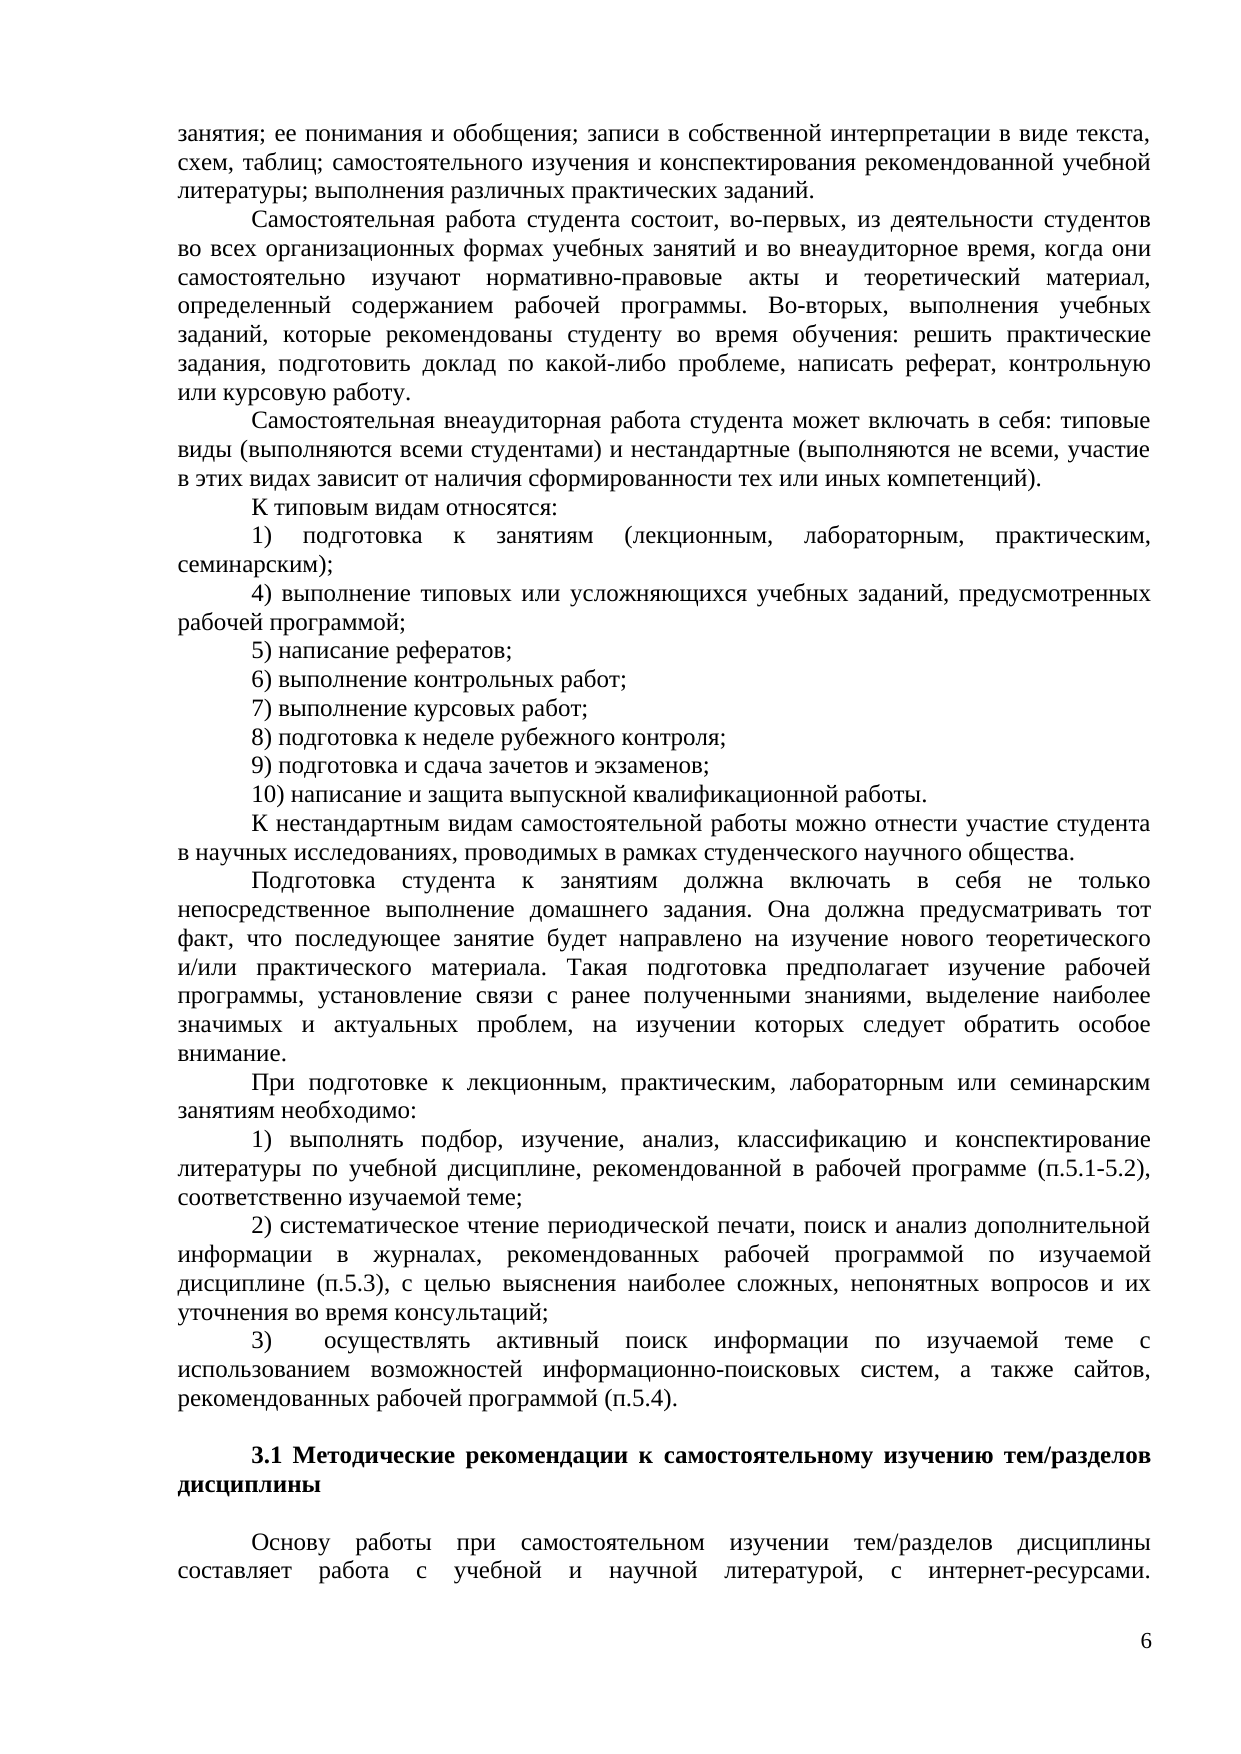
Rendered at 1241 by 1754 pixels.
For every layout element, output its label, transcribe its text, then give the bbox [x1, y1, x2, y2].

text 2) систематическое чтение периодической печати, поиск и анализ дополнительной информации в журналах, рекомендованных рабочей программой по изучаемой дисциплине (п.5.3), с целью выяснения наиболее сложных, непонятных вопросов и их уточнения во время консультаций; [177, 1211, 1152, 1326]
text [177, 118, 1152, 204]
text 1) выполнять подбор, изучение, анализ, классификацию и конспектирование литературы по учебной дисциплине, рекомендованной в рабочей программе (п.5.1-5.2), соответственно изучаемой теме; [177, 1124, 1152, 1211]
text 10) написание и защита выпускной квалификационной работы. [177, 779, 1152, 808]
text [177, 1527, 1152, 1584]
text 4) выполнение типовых или усложняющихся учебных заданий, предусмотренных рабочей программой; [177, 578, 1152, 636]
text Самостоятельная работа студента состоит, во-первых, из деятельности студентов во всех организационных формах учебных занятий и во внеаудиторное время, когда они самостоятельно изучают нормативно-правовые акты и теоретический материал, определенный содержанием рабочей программы. Во-вторых, выполнения учебных заданий, которые рекомендованы студенту во время обучения: решить практические задания, подготовить доклад по какой-либо проблеме, написать реферат, контрольную или курсовую работу. [177, 204, 1152, 406]
text 5) написание рефератов; [177, 636, 1152, 664]
text К нестандартным видам самостоятельной работы можно отнести участие студента в научных исследованиях, проводимых в рамках студенческого научного общества. [177, 808, 1152, 866]
text Самостоятельная внеаудиторная работа студента может включать в себя: типовые виды (выполняются всеми студентами) и нестандартные (выполняются не всеми, участие в этих видах зависит от наличия сформированности тех или иных компетенций). [177, 406, 1152, 492]
text Подготовка студента к занятиям должна включать в себя не только непосредственное выполнение домашнего задания. Она должна предусматривать тот факт, что последующее занятие будет направлено на изучение нового теоретического и/или практического материала. Такая подготовка предполагает изучение рабочей программы, установление связи с ранее полученными знаниями, выделение наиболее значимых и актуальных проблем, на изучении которых следует обратить особое внимание. [177, 866, 1152, 1067]
text К типовым видам относятся: [177, 492, 1152, 521]
subtitle 3.1 Методические рекомендации к самостоятельному изучению тем/разделов дисциплины [177, 1441, 1152, 1498]
text При подготовке к лекционным, практическим, лабораторным или семинарским занятиям необходимо: [177, 1067, 1152, 1124]
text 6) выполнение контрольных работ; [177, 664, 1152, 693]
text 8) подготовка к неделе рубежного контроля; [177, 722, 1152, 751]
text 1) подготовка к занятиям (лекционным, лабораторным, практическим, семинарским); [177, 521, 1152, 578]
text 9) подготовка и сдача зачетов и экзаменов; [177, 751, 1152, 779]
text 3) осуществлять активный поиск информации по изучаемой теме с использованием возможностей информационно-поисковых систем, а также сайтов, рекомендованных рабочей программой (п.5.4). [177, 1326, 1152, 1412]
text 7) выполнение курсовых работ; [177, 693, 1152, 722]
